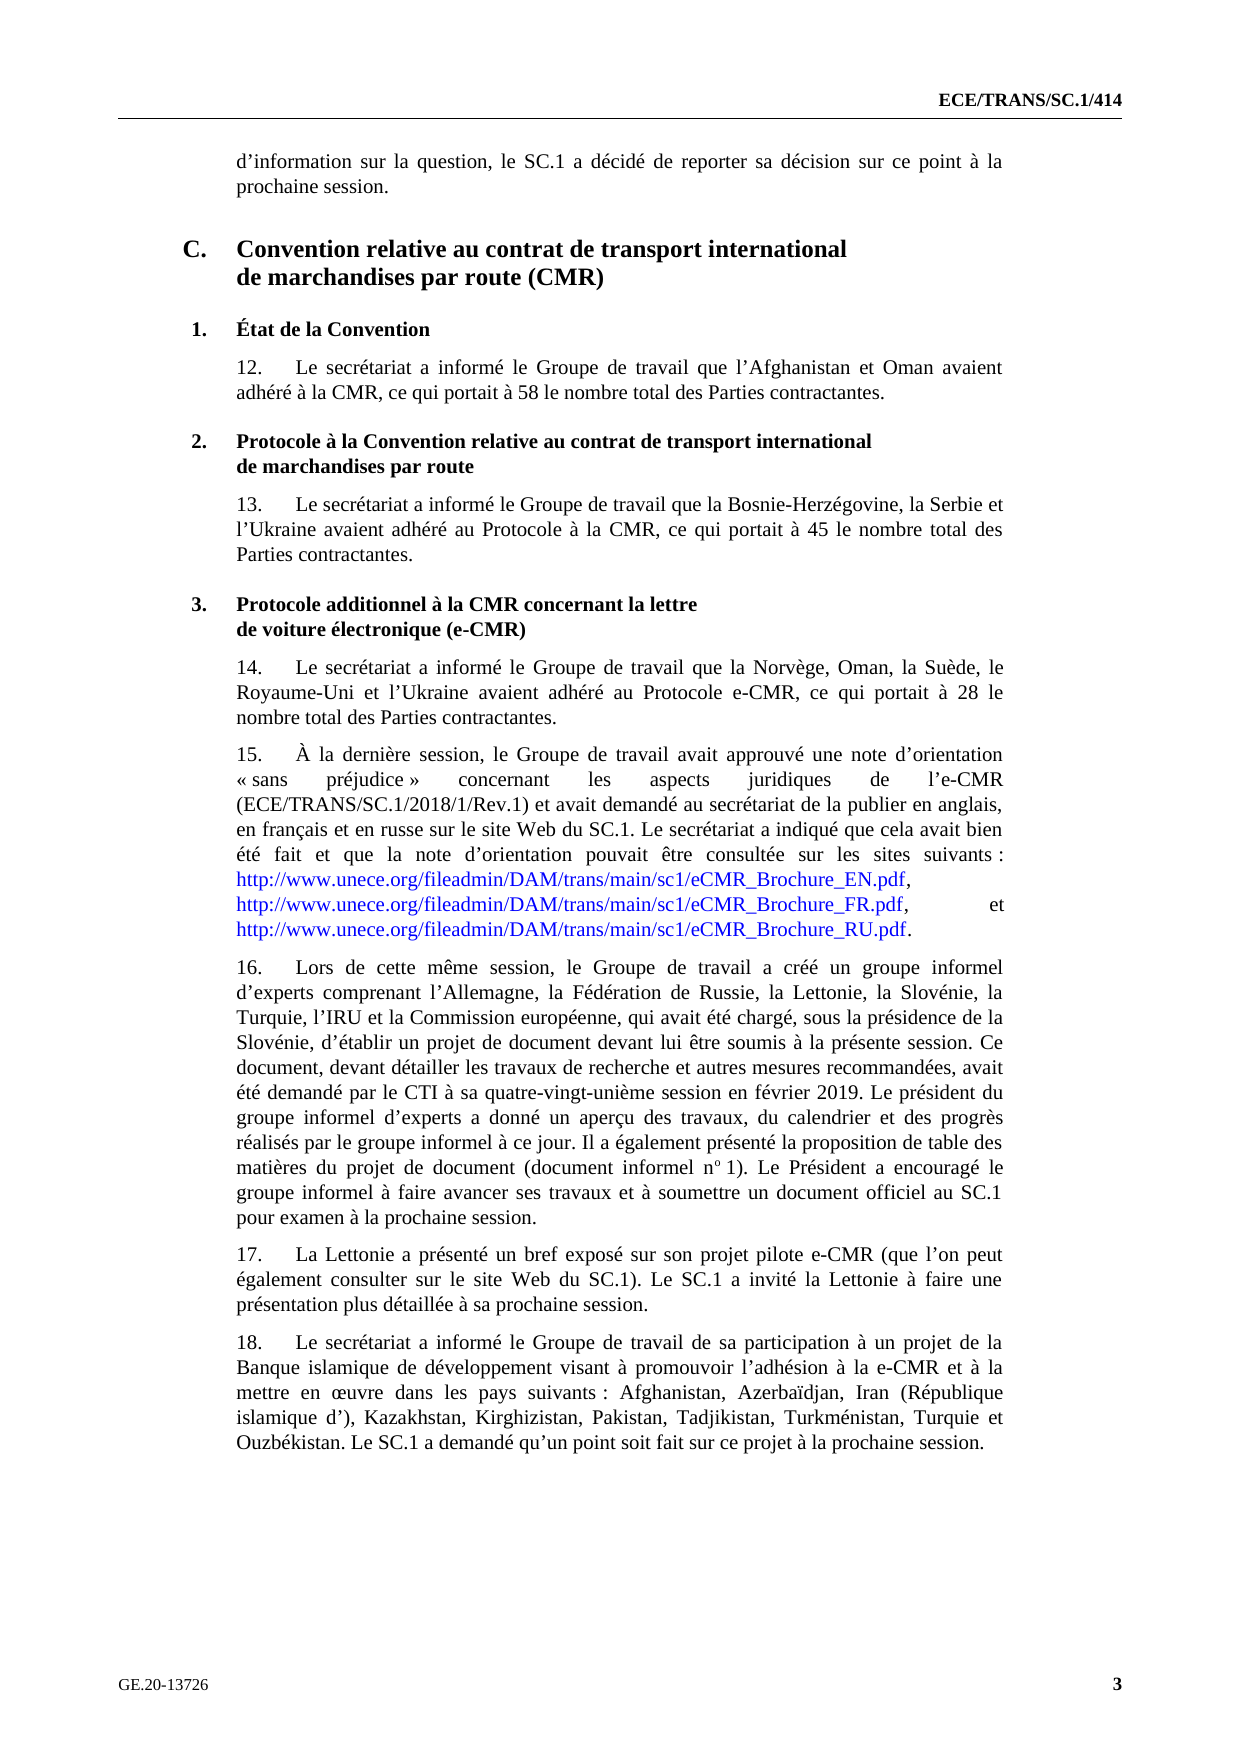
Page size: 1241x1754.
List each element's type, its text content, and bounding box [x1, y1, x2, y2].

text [236, 148, 1004, 198]
text 1. État de la Convention [118, 316, 1004, 341]
text 17. La Lettonie a présenté un bref exposé sur son projet pilote e-CMR (que l’on peut également consulter sur le site Web du SC.1). Le SC.1 a invité la Lettonie à faire une présentation plus détaillée à sa prochaine session. [236, 1241, 1004, 1316]
text 16. Lors de cette même session, le Groupe de travail a créé un groupe informel d’experts comprenant l’Allemagne, la Fédération de Russie, la Lettonie, la Slovénie, la Turquie, l’IRU et la Commission européenne, qui avait été chargé, sous la présidence de la Slovénie, d’établir un projet de document devant lui être soumis à la présente session. Ce document, devant détailler les travaux de recherche et autres mesures recommandées, avait été demandé par le CTI à sa quatre-vingt-unième session en février 2019. Le président du groupe informel d’experts a donné un aperçu des travaux, du calendrier et des progrès réalisés par le groupe informel à ce jour. Il a également présenté la proposition de table des matières du projet de document (document informel no 1). Le Président a encouragé le groupe informel à faire avancer ses travaux et à soumettre un document officiel au SC.1 pour examen à la prochaine session. [236, 954, 1004, 1229]
text 13. Le secrétariat a informé le Groupe de travail que la Bosnie-Herzégovine, la Serbie et l’Ukraine avaient adhéré au Protocole à la CMR, ce qui portait à 45 le nombre total des Parties contractantes. [236, 491, 1004, 566]
text 15. À la dernière session, le Groupe de travail avait approuvé une note d’orientation « sans préjudice » concernant les aspects juridiques de l’e-CMR (ECE/TRANS/SC.1/2018/1/Rev.1) et avait demandé au secrétariat de la publier en anglais, en français et en russe sur le site Web du SC.1. Le secrétariat a indiqué que cela avait bien été fait et que la note d’orientation pouvait être consultée sur les sites suivants : http://www.unece.org/fileadmin/DAM/trans/main/sc1/eCMR_Brochure_EN.pdf, http://www.unece.org/fileadmin/DAM/trans/main/sc1/eCMR_Brochure_FR.pdf, et http://www.unece.org/fileadmin/DAM/trans/main/sc1/eCMR_Brochure_RU.pdf. [236, 741, 1004, 941]
text C. Convention relative au contrat de transport international de marchandises par route (CMR) [118, 235, 1004, 291]
text 14. Le secrétariat a informé le Groupe de travail que la Norvège, Oman, la Suède, le Royaume-Uni et l’Ukraine avaient adhéré au Protocole e-CMR, ce qui portait à 28 le nombre total des Parties contractantes. [236, 654, 1004, 729]
text 3. Protocole additionnel à la CMR concernant la lettre de voiture électronique (e-CMR) [118, 591, 1004, 641]
text 12. Le secrétariat a informé le Groupe de travail que l’Afghanistan et Oman avaient adhéré à la CMR, ce qui portait à 58 le nombre total des Parties contractantes. [236, 354, 1004, 404]
text 18. Le secrétariat a informé le Groupe de travail de sa participation à un projet de la Banque islamique de développement visant à promouvoir l’adhésion à la e-CMR et à la mettre en œuvre dans les pays suivants : Afghanistan, Azerbaïdjan, Iran (République islamique d’), Kazakhstan, Kirghizistan, Pakistan, Tadjikistan, Turkménistan, Turquie et Ouzbékistan. Le SC.1 a demandé qu’un point soit fait sur ce projet à la prochaine session. [236, 1329, 1004, 1454]
text 2. Protocole à la Convention relative au contrat de transport international de marchandises par route [118, 429, 1004, 479]
